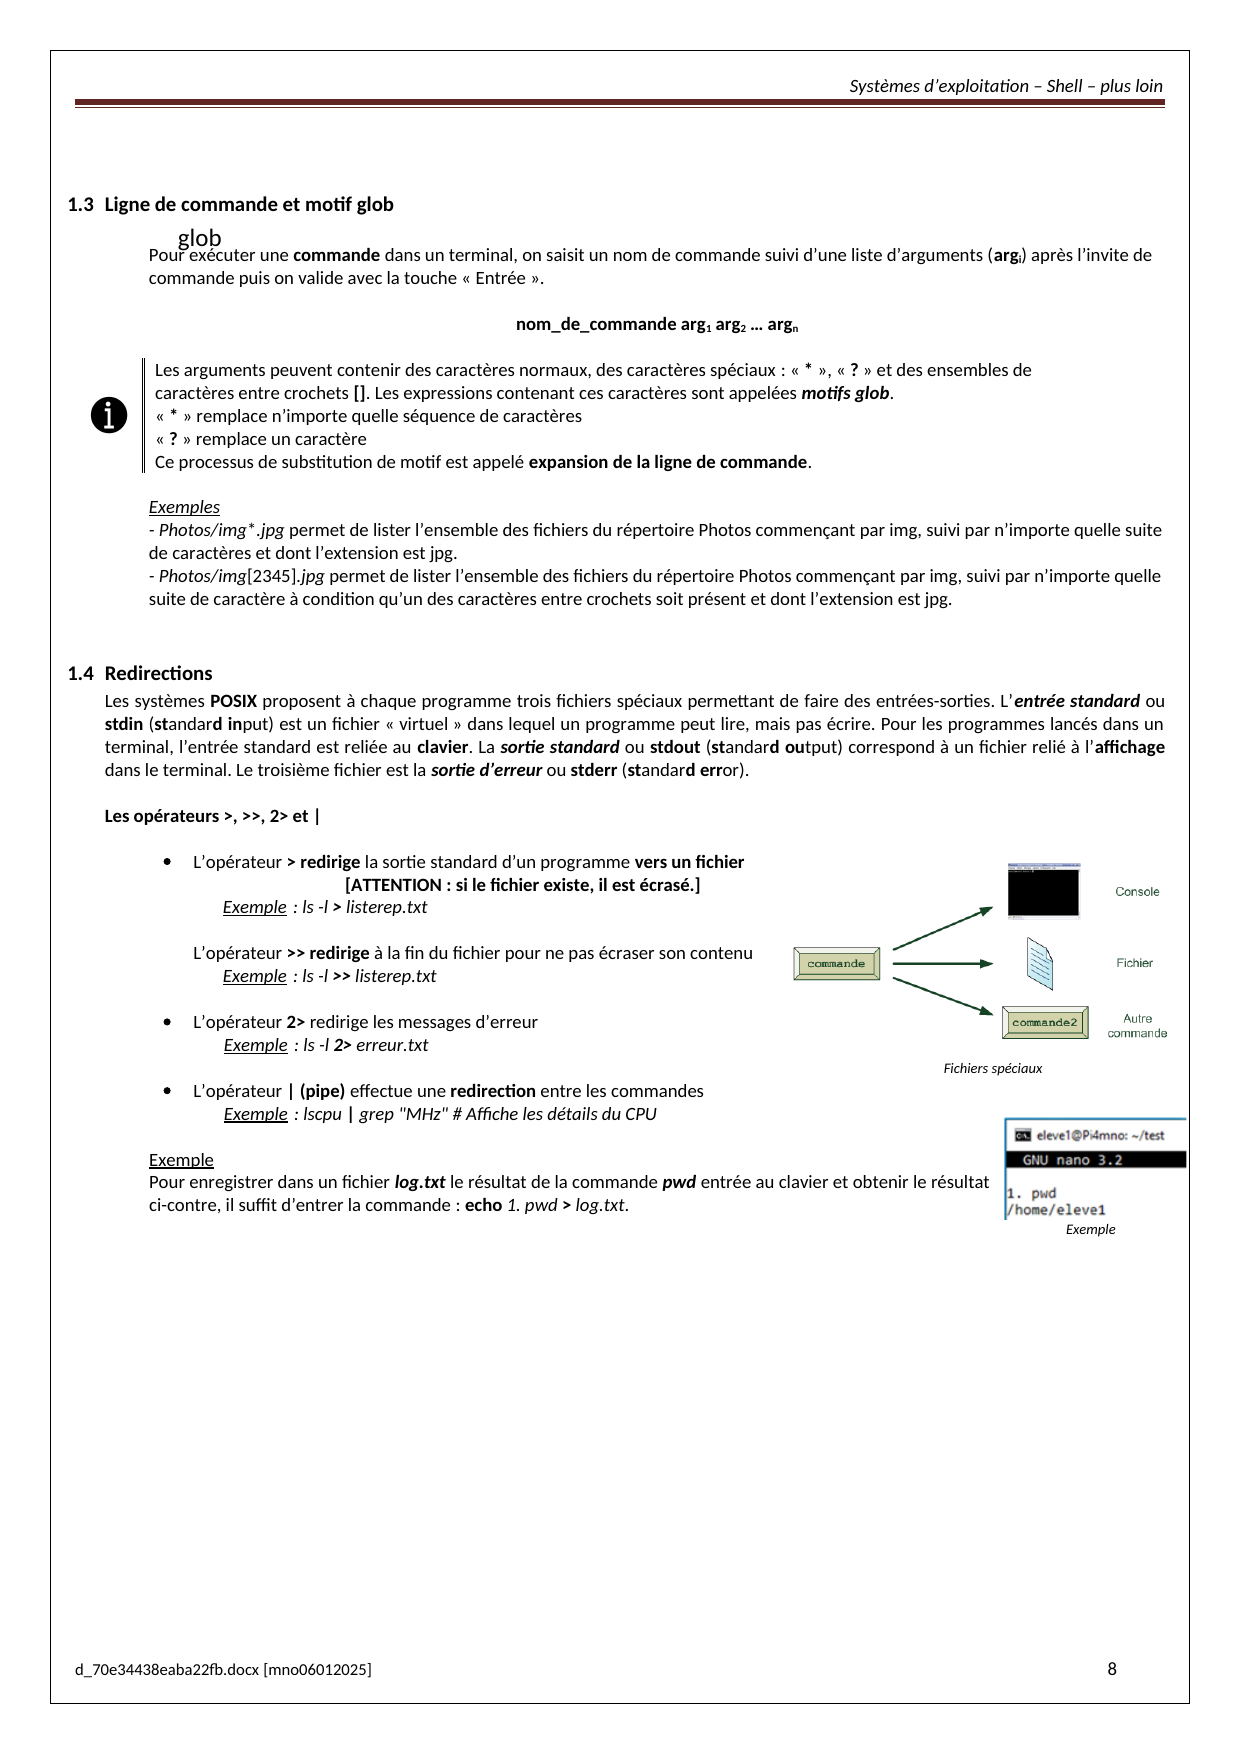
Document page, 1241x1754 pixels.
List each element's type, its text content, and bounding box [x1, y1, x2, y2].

text Exemple : lscpu | grep "MHz" # Affiche les détails du CPU [224, 1102, 1165, 1125]
text L’opérateur >> redirige à la fin du fichier pour ne pas écraser son contenu [193, 941, 793, 964]
text Pour exécuter une commande dans un terminal, on saisit un nom de commande suivi d’une liste d’arguments (argi) après l’invite de commande puis on valide avec la touche « Entrée ». [149, 243, 1165, 289]
text Exemple : ls -l >> listerep.txt [223, 964, 793, 987]
text nom_de_commande arg1 arg2 … argn [112, 312, 1165, 335]
picture [793, 863, 1168, 1041]
text Les opérateurs >, >>, 2> et | [75, 804, 1165, 827]
list L’opérateur 2> redirige les messages d’erreur [164, 1010, 793, 1033]
table_header [75, 358, 142, 473]
list L’opérateur > redirige la sortie standard d’un programme vers un fichier [164, 850, 1165, 873]
subtitle Redirections [67, 660, 1165, 686]
text Exemple [149, 1148, 991, 1171]
text Exemples [149, 496, 1165, 518]
table_header Les arguments peuvent contenir des caractères normaux, des caractères spéciaux : « * », « ? » et des ensembles de caractères entre crochets []. Les expressions contenant ces caractères sont appelées motifs glob. « * » remplace n’importe quelle séquence de caractères « ? » remplace un caractère Ce processus de substitution de motif est appelé expansion de la ligne de commande. [145, 358, 1090, 473]
picture [996, 1107, 1187, 1220]
picture [86, 392, 132, 438]
text Exemple : ls -l 2> erreur.txt [224, 1033, 1165, 1056]
text Exemple : ls -l > listerep.txt [223, 896, 793, 918]
text - Photos/img*.jpg permet de lister l’ensemble des fichiers du répertoire Photos commençant par img, suivi par n’importe quelle suite de caractères et dont l’extension est jpg. [149, 518, 1165, 564]
text [ATTENTION : si le fichier existe, il est écrasé.] [341, 873, 793, 896]
text Les systèmes POSIX proposent à chaque programme trois fichiers spéciaux permettant de faire des entrées-sorties. L’entrée standard ou stdin (standard input) est un fichier « virtuel » dans lequel un programme peut lire, mais pas écrire. Pour les programmes lancés dans un terminal, l’entrée standard est reliée au clavier. La sortie standard ou stdout (standard output) correspond à un fichier relié à l’affichage dans le terminal. Le troisième fichier est la sortie d’erreur ou stderr (standard error). [104, 689, 1165, 781]
text Pour enregistrer dans un fichier log.txt le résultat de la commande pwd entrée au clavier et obtenir le résultat ci-contre, il suffit d’entrer la commande : echo 1. pwd > log.txt. [149, 1171, 991, 1216]
list L’opérateur | (pipe) effectue une redirection entre les commandes [164, 1079, 1165, 1102]
subtitle Ligne de commande et motif glob [67, 191, 1165, 217]
text - Photos/img[2345].jpg permet de lister l’ensemble des fichiers du répertoire Photos commençant par img, suivi par n’importe quelle suite de caractère à condition qu’un des caractères entre crochets soit présent et dont l’extension est jpg. [149, 564, 1165, 610]
